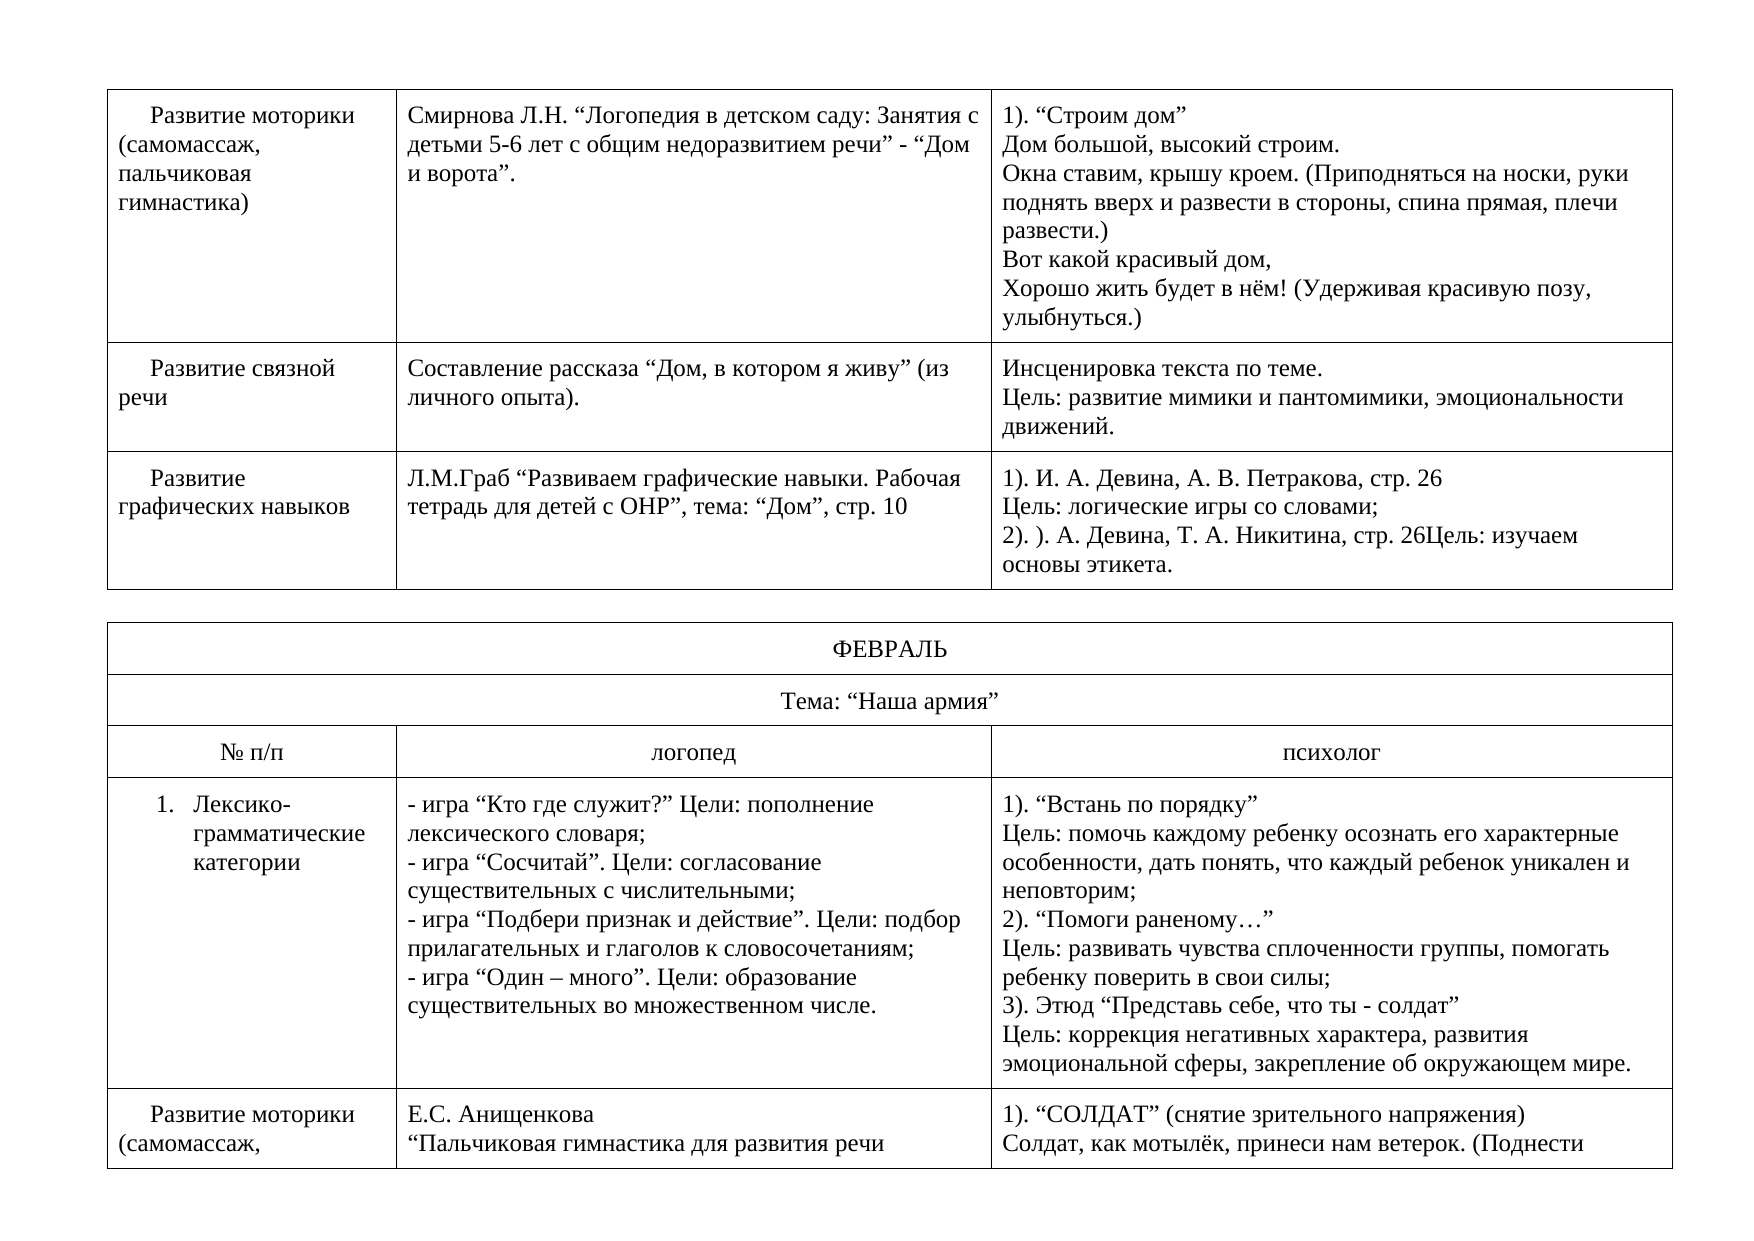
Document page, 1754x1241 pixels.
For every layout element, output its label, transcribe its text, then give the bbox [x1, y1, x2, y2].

table_cell логопед [397, 726, 991, 777]
table_cell 1). И. А. Девина, А. В. Петракова, стр. 26 Цель: логические игры со словами; 2). ). А. Девина, Т. А. Никитина, стр. 26Цель: изучаем основы этикета. [992, 452, 1672, 589]
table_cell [397, 1089, 991, 1168]
table_cell Смирнова Л.Н. “Логопедия в детском саду: Занятия с детьми 5-6 лет с общим недоразвитием речи” - “Дом и ворота”. [397, 90, 991, 342]
table_cell  Развитие моторики (самомассаж, пальчиковая гимнастика) [108, 90, 396, 342]
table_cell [992, 1089, 1672, 1168]
table_cell психолог [992, 726, 1672, 777]
table_cell 1). “Встань по порядку” Цель: помочь каждому ребенку осознать его характерные особенности, дать понять, что каждый ребенок уникален и неповторим; 2). “Помоги раненому…” Цель: развивать чувства сплоченности группы, помогать ребенку поверить в свои силы; 3). Этюд “Представь себе, что ты - солдат” Цель: коррекция негативных характера, развития эмоциональной сферы, закрепление об окружающем мире. [992, 778, 1672, 1087]
table_cell Лексико-грамматические категории [108, 778, 396, 1087]
table_cell Инсценировка текста по теме. Цель: развитие мимики и пантомимики, эмоциональности движений. [992, 343, 1672, 451]
table_cell - игра “Кто где служит?” Цели: пополнение лексического словаря; - игра “Сосчитай”. Цели: согласование существительных с числительными; - игра “Подбери признак и действие”. Цели: подбор прилагательных и глаголов к словосочетаниям; - игра “Один – много”. Цели: образование существительных во множественном числе. [397, 778, 991, 1087]
table_cell Л.М.Граб “Развиваем графические навыки. Рабочая тетрадь для детей с ОНР”, тема: “Дом”, стр. 10 [397, 452, 991, 589]
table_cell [108, 1089, 396, 1168]
table_header ФЕВРАЛЬ [108, 623, 1672, 674]
table_cell № п/п [108, 726, 396, 777]
table_cell Тема: “Наша армия” [108, 675, 1672, 725]
table_cell 1). “Строим дом” Дом большой, высокий строим. Окна ставим, крышу кроем. (Приподняться на носки, руки поднять вверх и развести в стороны, спина прямая, плечи развести.) Вот какой красивый дом, Хорошо жить будет в нём! (Удерживая красивую позу, улыбнуться.) [992, 90, 1672, 342]
table_cell Составление рассказа “Дом, в котором я живу” (из личного опыта). [397, 343, 991, 451]
table_cell  Развитие связной речи [108, 343, 396, 451]
table_cell  Развитие графических навыков [108, 452, 396, 589]
